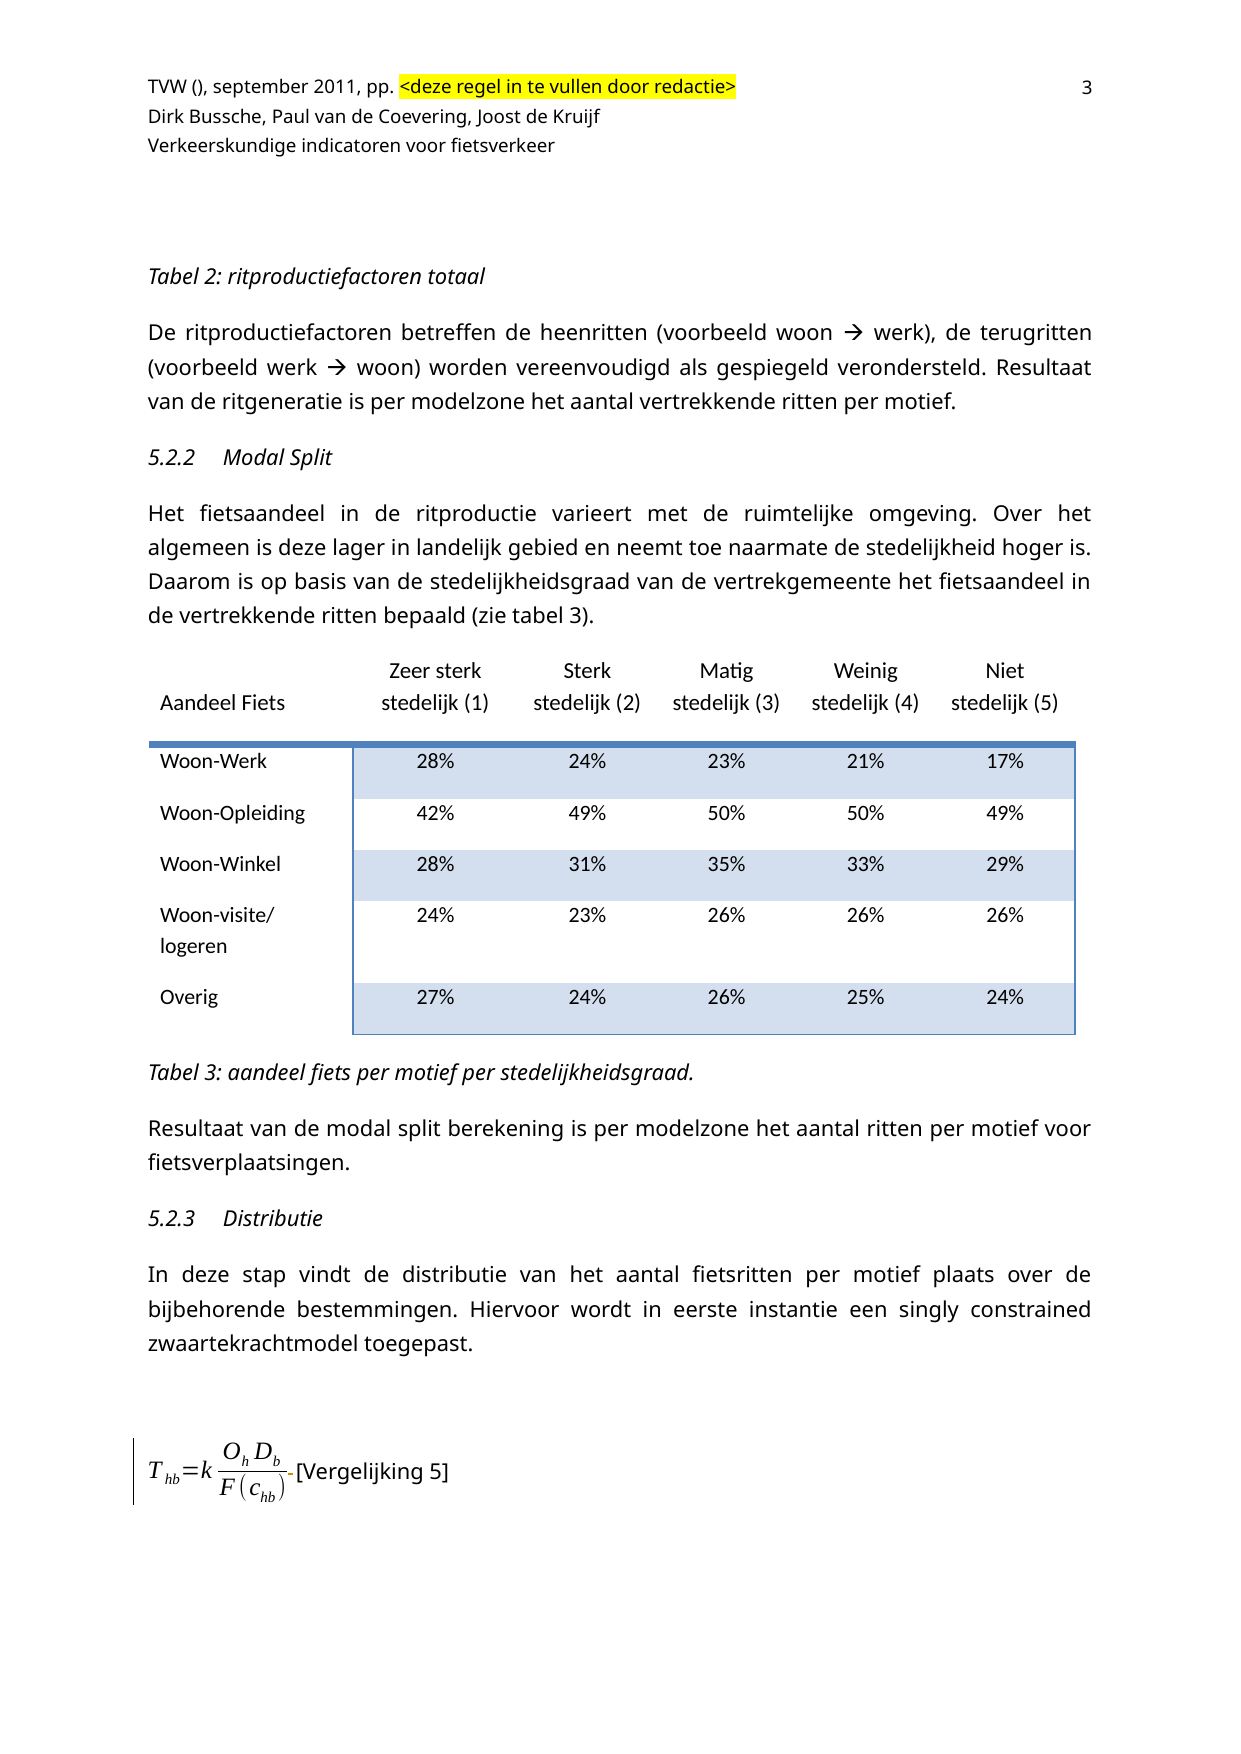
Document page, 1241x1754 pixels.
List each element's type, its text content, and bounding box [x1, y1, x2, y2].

title Tabel 3: aandeel fiets per motief per stedelijkheidsgraad. [148, 1057, 1092, 1087]
table_cell 35% [657, 850, 796, 901]
table_cell 24% [354, 901, 518, 983]
table_cell 42% [354, 799, 518, 850]
title 5.2.3 Distributie [148, 1203, 1092, 1233]
table_cell 50% [657, 799, 796, 850]
table_cell Woon-Winkel [149, 850, 352, 901]
table_cell 17% [935, 748, 1074, 799]
table_cell 24% [518, 983, 657, 1034]
table_cell 28% [354, 748, 518, 799]
table_header Sterk stedelijk (2) [518, 656, 657, 741]
table_cell 24% [935, 983, 1074, 1034]
table_cell Overig [149, 983, 352, 1034]
table_cell 31% [518, 850, 657, 901]
title Resultaat van de modal split berekening is per modelzone het aantal ritten per motief voor fietsverplaatsingen. [148, 1113, 1092, 1177]
table_cell 26% [657, 901, 796, 983]
table_cell 23% [518, 901, 657, 983]
table_cell Woon-Opleiding [149, 799, 352, 850]
table_cell 29% [935, 850, 1074, 901]
table_cell 23% [657, 748, 796, 799]
table_cell 33% [796, 850, 935, 901]
table_cell 25% [796, 983, 935, 1034]
table_cell 28% [354, 850, 518, 901]
text [Vergelijking 5] [148, 1438, 1092, 1505]
table_cell Woon-Werk [149, 748, 352, 799]
title 5.2.2 Modal Split [148, 442, 1092, 472]
table_cell 21% [796, 748, 935, 799]
table_cell 49% [935, 799, 1074, 850]
title De ritproductiefactoren betreffen de heenritten (voorbeeld woon werk), de terugritten (voorbeeld werk woon) worden vereenvoudigd als gespiegeld verondersteld. Resultaat van de ritgeneratie is per modelzone het aantal vertrekkende ritten per motief. [148, 317, 1092, 416]
title Tabel 2: ritproductiefactoren totaal [148, 261, 1092, 291]
table_header Weinig stedelijk (4) [796, 656, 935, 741]
table_cell Woon-visite/logeren [149, 901, 352, 983]
table_cell 24% [518, 748, 657, 799]
table_cell 26% [657, 983, 796, 1034]
table_cell 26% [796, 901, 935, 983]
table_cell 26% [935, 901, 1074, 983]
title Het fietsaandeel in de ritproductie varieert met de ruimtelijke omgeving. Over het algemeen is deze lager in landelijk gebied en neemt toe naarmate de stedelijkheid hoger is. Daarom is op basis van de stedelijkheidsgraad van de vertrekgemeente het fietsaandeel in de vertrekkende ritten bepaald (zie tabel 3). [148, 498, 1092, 630]
table_header Matig stedelijk (3) [657, 656, 796, 741]
text In deze stap vindt de distributie van het aantal fietsritten per motief plaats over de bijbehorende bestemmingen. Hiervoor wordt in eerste instantie een singly constrained zwaartekrachtmodel toegepast. [148, 1259, 1092, 1358]
table_cell 49% [518, 799, 657, 850]
table_cell 27% [354, 983, 518, 1034]
table_header Niet stedelijk (5) [935, 656, 1074, 741]
table_header Aandeel Fiets [149, 656, 353, 741]
table_cell 50% [796, 799, 935, 850]
table_header Zeer sterk stedelijk (1) [353, 656, 518, 741]
